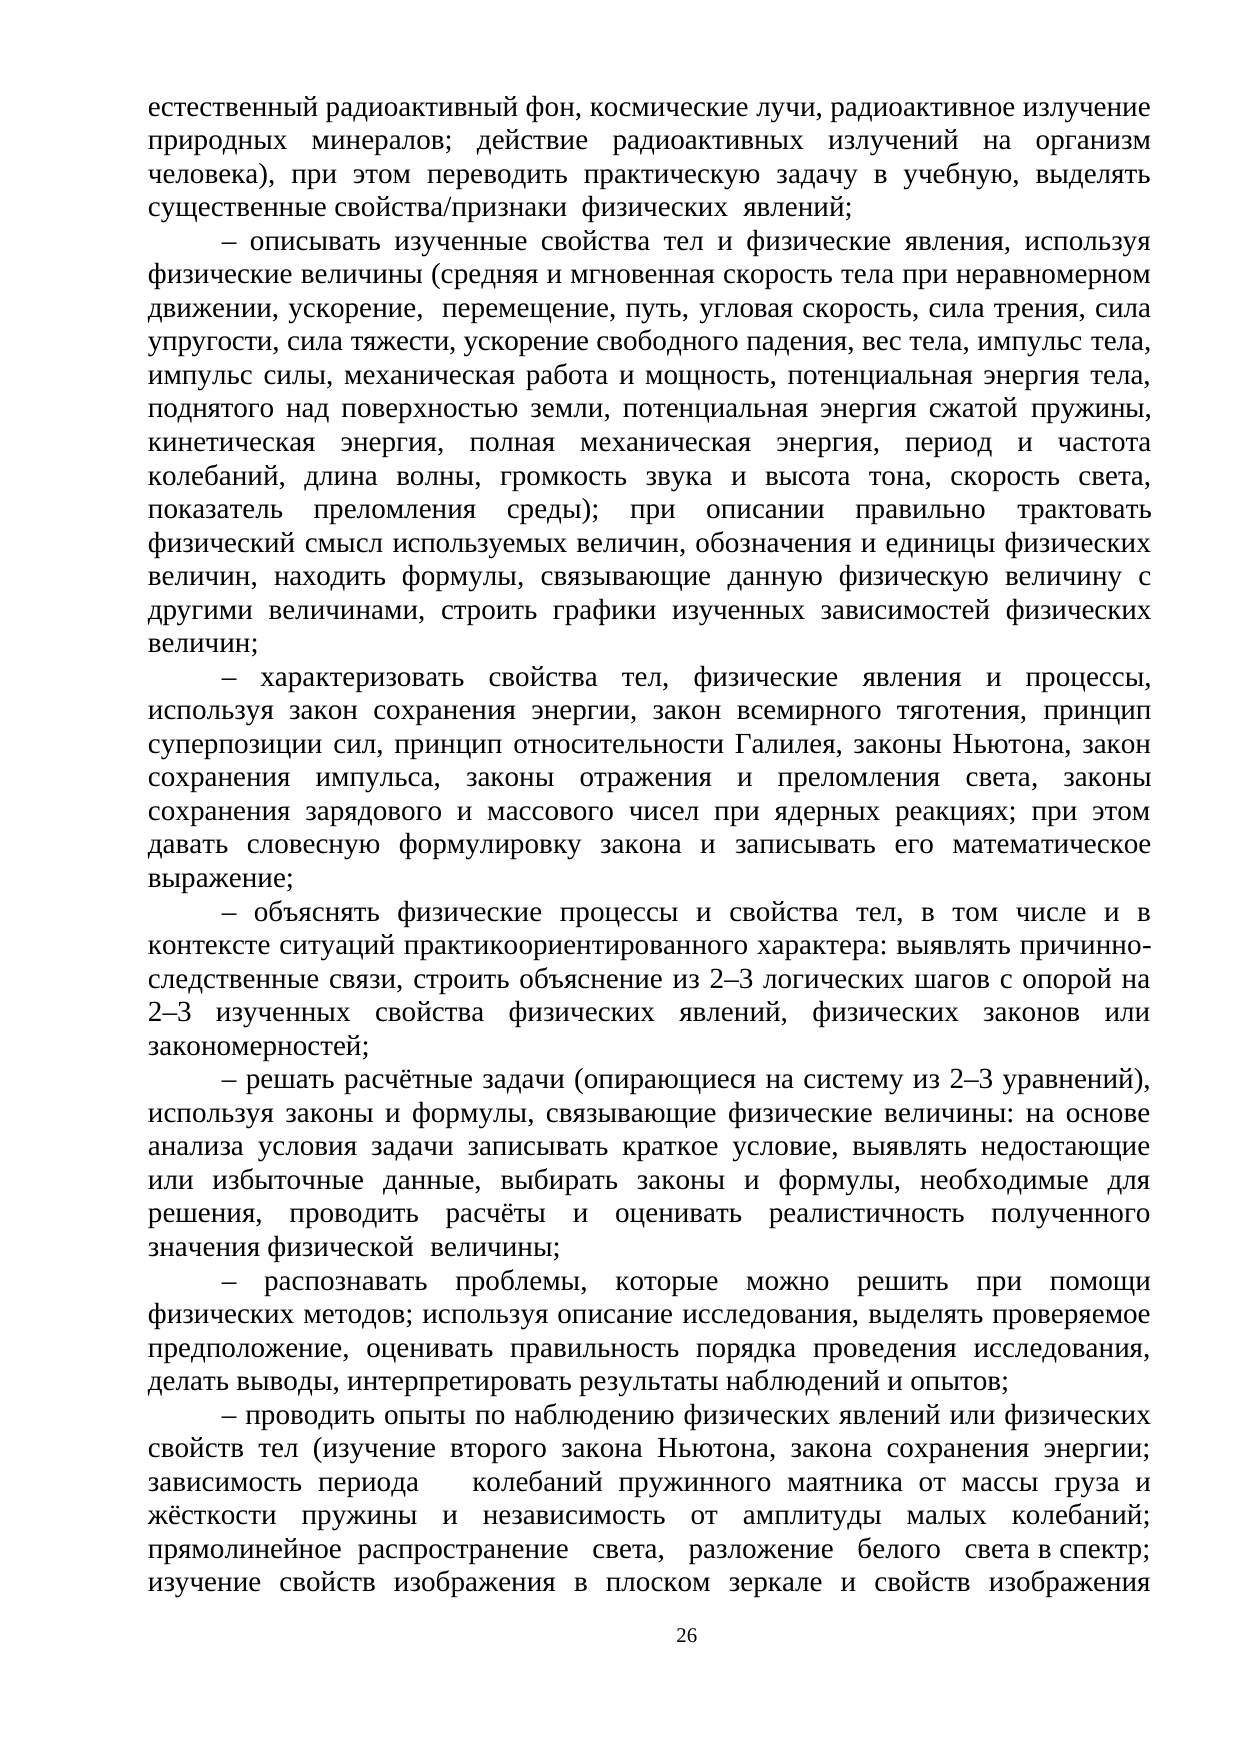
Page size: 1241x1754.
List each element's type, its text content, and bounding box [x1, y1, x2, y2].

text – решать расчётные задачи (опирающиеся на систему из 2–3 уравнений), используя законы и формулы, связывающие физические величины: на основе анализа условия задачи записывать краткое условие, выявлять недостающие или избыточные данные, выбирать законы и формулы, необходимые для решения, проводить расчёты и оценивать реалистичность полученного значения физической величины; [148, 1061, 1152, 1263]
text – объяснять физические процессы и свойства тел, в том числе и в контексте ситуаций практико­ориентированного характера: выявлять причинно­следственные связи, строить объяснение из 2–3 логических шагов с опорой на 2–3 изученных свойства физических явлений, физических законов или закономерностей; [148, 894, 1152, 1061]
text – распознавать проблемы, которые можно решить при помощи физических методов; используя описание исследования, выделять проверяемое предположение, оценивать правильность порядка проведения исследования, делать выводы, интерпретировать результаты наблюдений и опытов; [148, 1263, 1152, 1397]
text – описывать изученные свойства тел и физические явления, используя физические величины (средняя и мгновенная скорость тела при неравномерном движении, ускорение, перемещение, путь, угловая скорость, сила трения, сила упругости, сила тяжести, ускорение свободного падения, вес тела, импульс тела, импульс силы, механическая работа и мощность, потенциальная энергия тела, поднятого над поверхностью земли, потенциальная энергия сжатой пружины, кинетическая энергия, полная механическая энергия, период и частота колебаний, длина волны, громкость звука и высота тона, скорость света, показатель преломления среды); при описании правильно трактовать физический смысл используемых величин, обозначения и единицы физических величин, находить формулы, связывающие данную физическую величину с другими величинами, строить графики изученных зависимостей физических величин; [148, 223, 1152, 659]
text – характеризовать свойства тел, физические явления и процессы, используя закон сохранения энергии, закон всемирного тяготения, принцип суперпозиции сил, принцип относительности Галилея, законы Ньютона, закон сохранения импульса, законы отражения и преломления света, законы сохранения зарядового и массового чисел при ядерных реакциях; при этом давать словесную формулировку закона и записывать его математическое выражение; [148, 659, 1152, 894]
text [148, 89, 1152, 223]
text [148, 1397, 1152, 1598]
